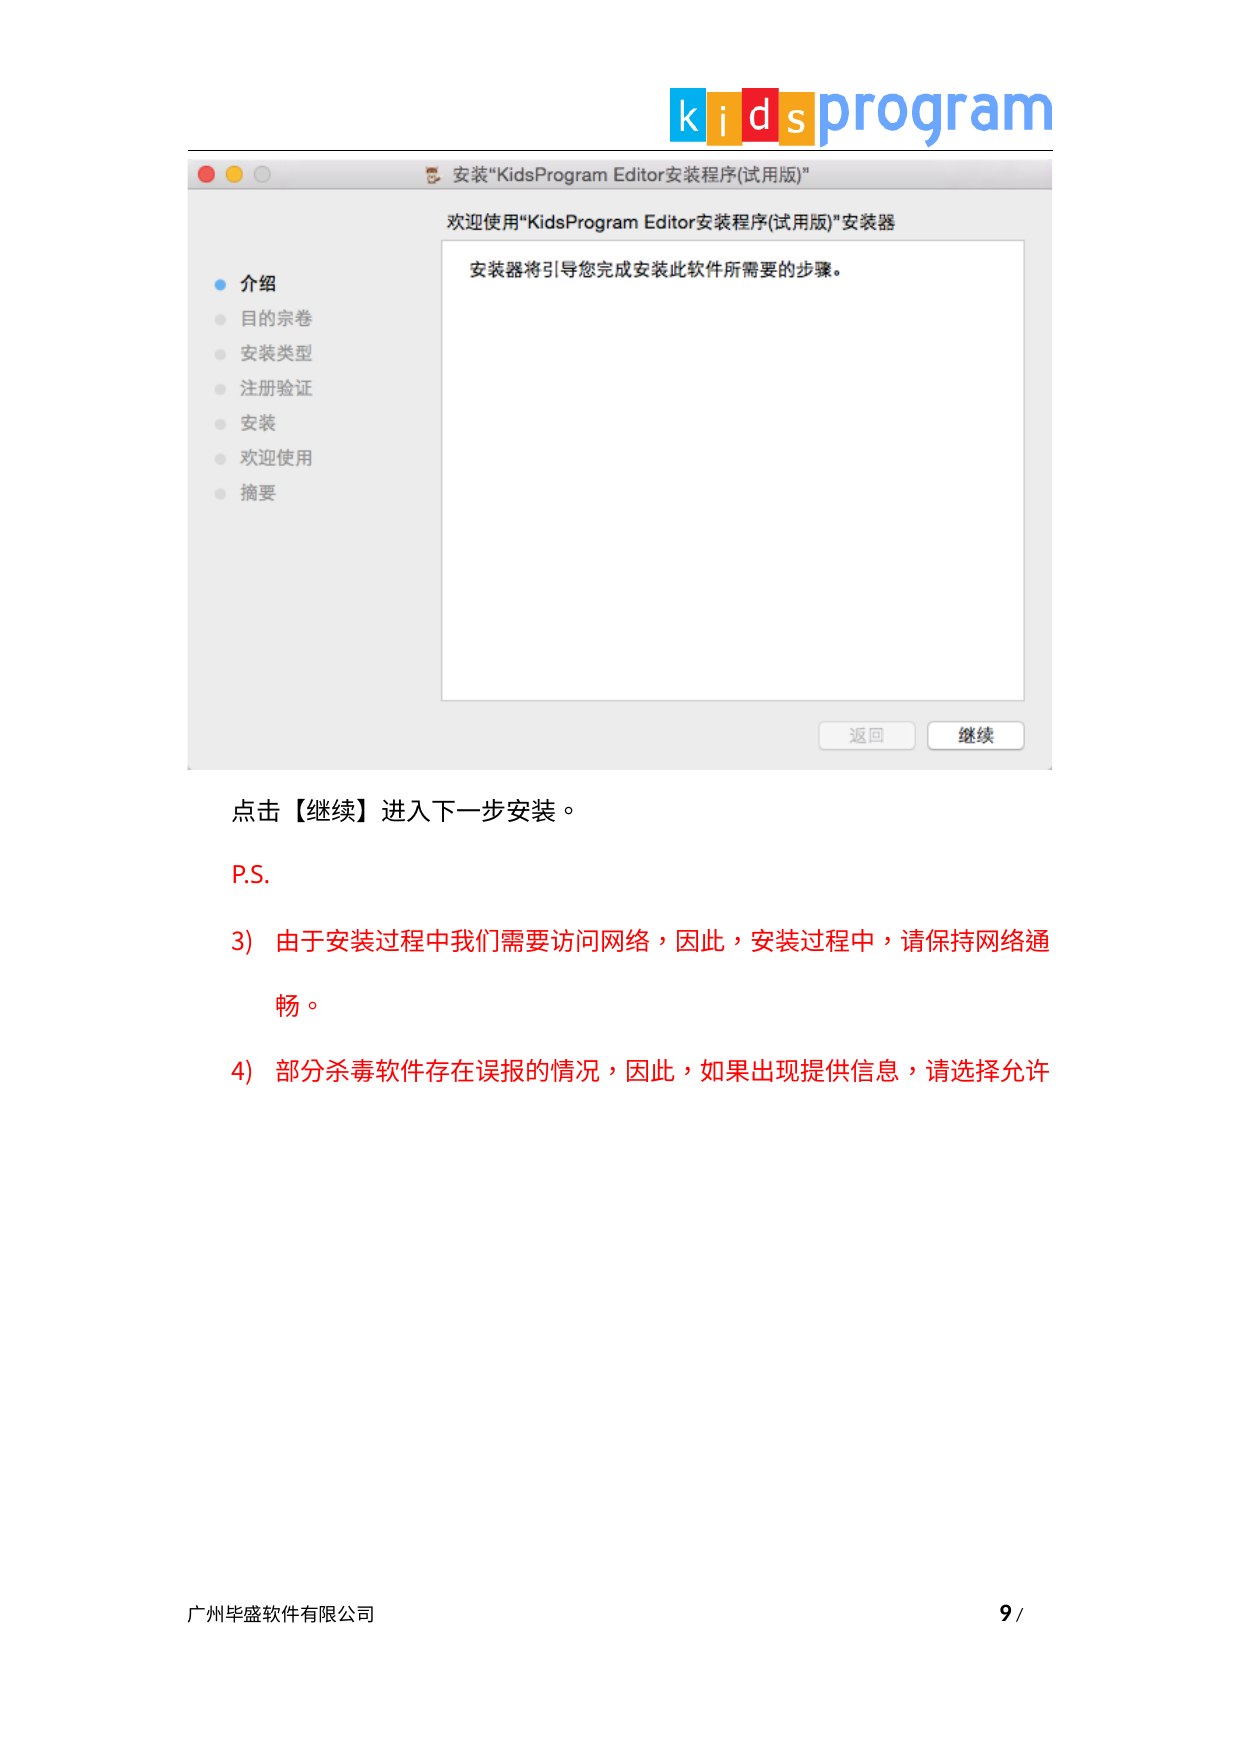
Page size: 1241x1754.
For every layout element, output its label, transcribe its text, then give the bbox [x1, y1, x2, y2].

list 由于安装过程中我们需要访问网络，因此，安装过程中，请保持网络通畅。 [231, 907, 1053, 1037]
text P.S. [187, 842, 1053, 907]
picture [670, 88, 1053, 148]
picture [187, 159, 1053, 770]
picture [681, 100, 696, 130]
list 部分杀毒软件存在误报的情况，因此，如果出现提供信息，请选择允许 [231, 1037, 1053, 1102]
text 点击【继续】进入下一步安装。 [187, 777, 1053, 842]
